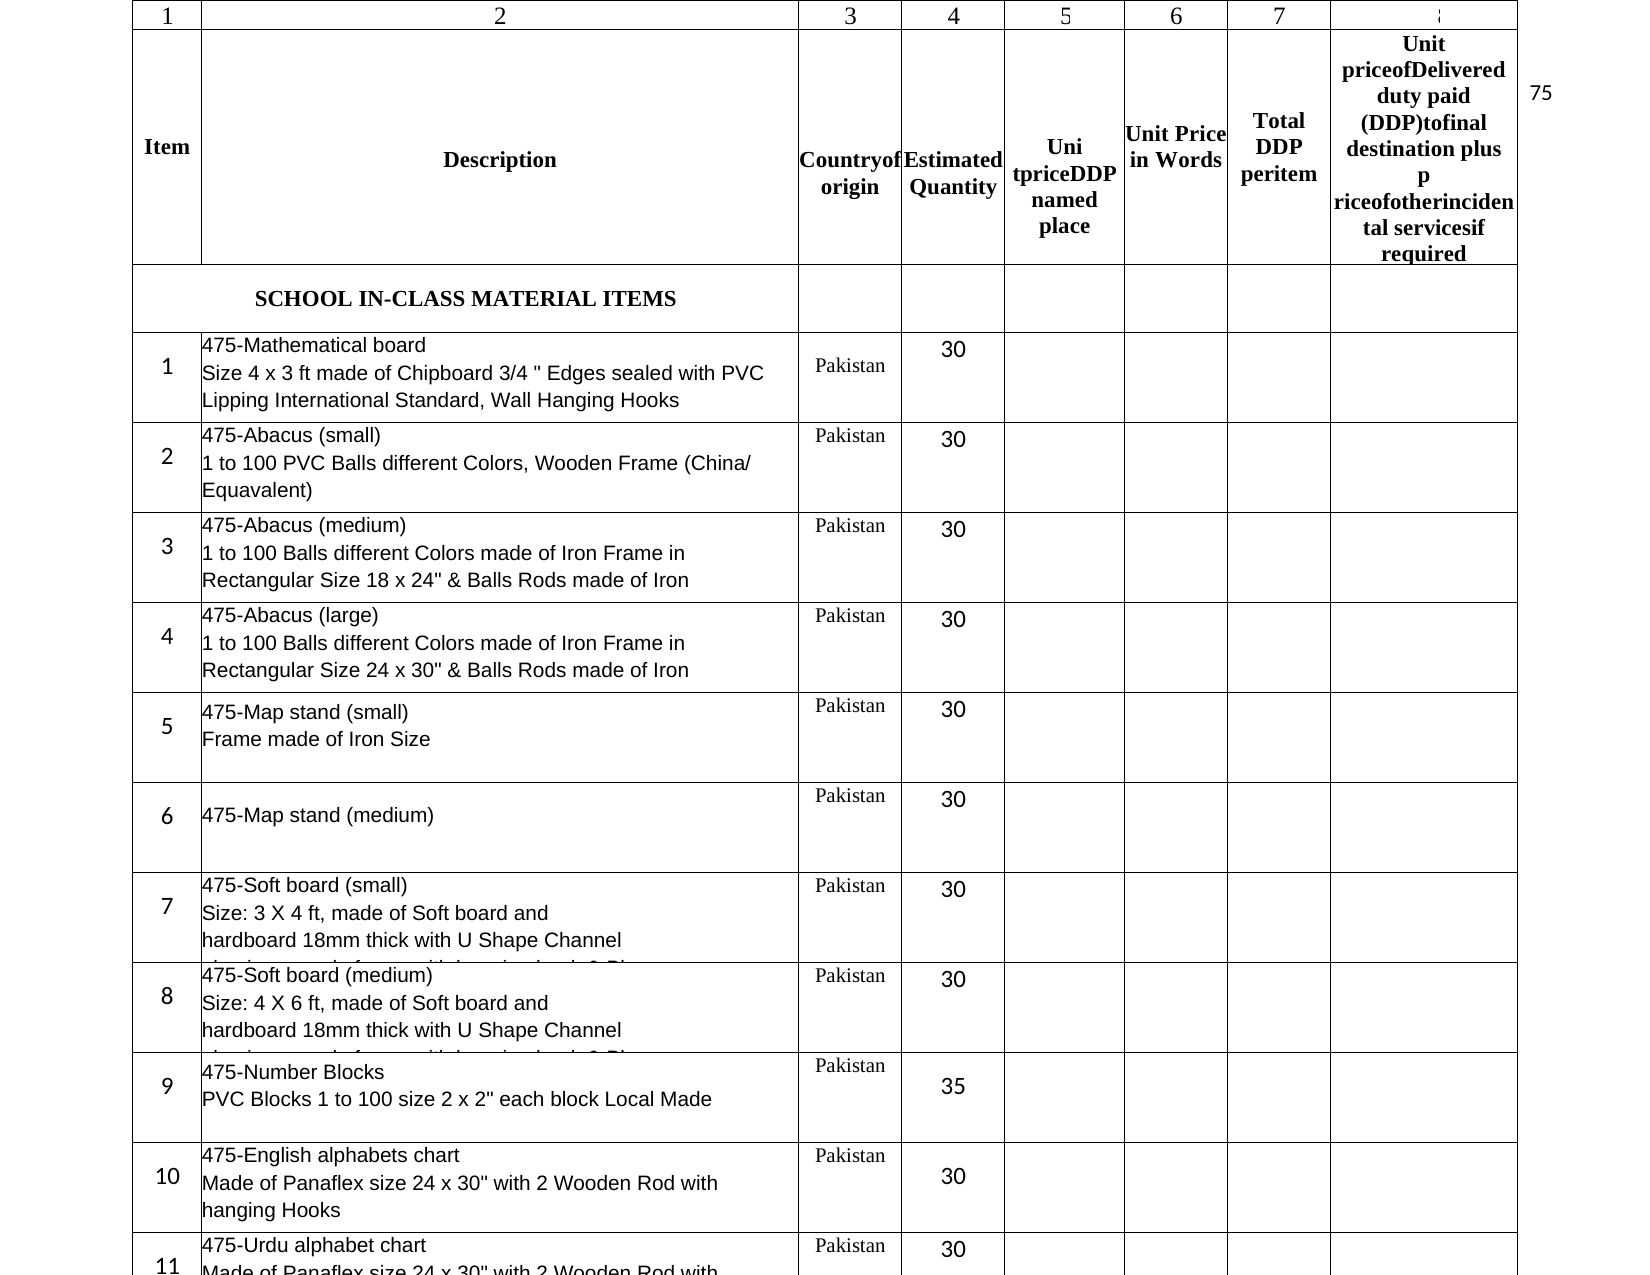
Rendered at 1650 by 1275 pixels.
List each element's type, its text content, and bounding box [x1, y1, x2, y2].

table_cell [1005, 963, 1124, 1052]
table_header 1 [133, 1, 201, 29]
table_cell 11 [133, 1233, 201, 1275]
table_cell [1228, 513, 1330, 602]
table_cell 475-Abacus (medium) 1 to 100 Balls different Colors made of Iron Frame in Rectangular Size 18 x 24" & Balls Rods made of Iron [202, 513, 798, 602]
table_cell [1331, 873, 1517, 962]
table_cell Pakistan [799, 783, 901, 872]
table_cell Countryof origin [799, 30, 901, 263]
table_cell 30 [902, 1233, 1004, 1275]
table_cell [1331, 783, 1517, 872]
table_header 7 [1228, 1, 1330, 29]
table_cell [1125, 693, 1227, 782]
table_cell Pakistan [799, 333, 901, 422]
table_cell [1331, 693, 1517, 782]
table_cell [1331, 1143, 1517, 1232]
table_cell 475-Mathematical board Size 4 x 3 ft made of Chipboard 3/4 " Edges sealed with PVC Lipping International Standard, Wall Hanging Hooks [202, 333, 798, 422]
table_cell [1228, 1143, 1330, 1232]
table_cell 475-Abacus (small) 1 to 100 PVC Balls different Colors, Wooden Frame (China/ Equavalent) [202, 423, 798, 512]
table_cell Pakistan [799, 423, 901, 512]
table_cell 475-English alphabets chart Made of Panaflex size 24 x 30" with 2 Wooden Rod with hanging Hooks [202, 1143, 798, 1232]
table_cell Pakistan [799, 873, 901, 962]
table_cell 30 [902, 1143, 1004, 1232]
table_cell 7 [133, 873, 201, 962]
table_cell 475-Soft board (small) Size: 3 X 4 ft, made of Soft board and hardboard 18mm thick with U Shape Channel aluminum angle frame with hanging hook & Blazer Cloth [202, 873, 798, 962]
table_cell Pakistan [799, 603, 901, 692]
table_cell [1228, 783, 1330, 872]
table_cell [1331, 333, 1517, 422]
table_cell 9 [133, 1053, 201, 1142]
table_cell [1331, 1053, 1517, 1142]
table_cell Pakistan [799, 1053, 901, 1142]
table_cell 30 [902, 963, 1004, 1052]
table_cell 475-Abacus (large) 1 to 100 Balls different Colors made of Iron Frame in Rectangular Size 24 x 30" & Balls Rods made of Iron [202, 603, 798, 692]
table_cell Pakistan [799, 963, 901, 1052]
table_cell Pakistan [799, 1233, 901, 1275]
table_cell 475-Urdu alphabet chart Made of Panaflex size 24 x 30" with 2 Wooden Rod with hanging Hooks [202, 1233, 798, 1275]
table_cell [1228, 423, 1330, 512]
table_cell [1228, 873, 1330, 962]
table_cell 475-Number Blocks PVC Blocks 1 to 100 size 2 x 2" each block Local Made [202, 1053, 798, 1142]
table_cell [1125, 423, 1227, 512]
table_cell [1125, 513, 1227, 602]
table_cell Pakistan [799, 513, 901, 602]
table_cell 30 [902, 513, 1004, 602]
table_cell 30 [902, 333, 1004, 422]
table_cell 30 [902, 693, 1004, 782]
table_cell [1228, 963, 1330, 1052]
table_cell [1228, 265, 1330, 332]
table_cell [1228, 333, 1330, 422]
table_cell 8 [133, 963, 201, 1052]
table_cell [1228, 1053, 1330, 1142]
table_cell [1125, 1233, 1227, 1275]
table_cell [1331, 603, 1517, 692]
table_cell [1005, 603, 1124, 692]
table_cell 475-Soft board (medium) Size: 4 X 6 ft, made of Soft board and hardboard 18mm thick with U Shape Channel aluminum angle frame with hanging hook & Blazer Cloth [202, 963, 798, 1052]
table_header 2 [202, 1, 798, 29]
table_cell [1005, 513, 1124, 602]
table_cell [1125, 873, 1227, 962]
table_header 5 [1005, 1, 1124, 29]
table_cell Pakistan [799, 693, 901, 782]
table_cell [1005, 783, 1124, 872]
table_cell 35 [902, 1053, 1004, 1142]
table_cell 10 [133, 1143, 201, 1232]
table_header 6 [1125, 1, 1227, 29]
table_cell [1228, 693, 1330, 782]
table_header 8 [1331, 1, 1517, 29]
table_cell [1005, 873, 1124, 962]
table_cell [1125, 603, 1227, 692]
table_cell 30 [902, 603, 1004, 692]
table_cell 475-Map stand (medium) [202, 783, 798, 872]
table_cell UnitpriceofDelivered duty paid (DDP)tofinal destination plus priceofotherincidental servicesif required [1331, 30, 1517, 263]
table_cell Item [133, 30, 201, 263]
table_cell 3 [133, 513, 201, 602]
table_cell [1125, 783, 1227, 872]
table_cell [1331, 265, 1517, 332]
table_cell [1331, 963, 1517, 1052]
table_cell 1 [133, 333, 201, 422]
table_cell [902, 265, 1004, 332]
table_cell 5 [133, 693, 201, 782]
table_cell [1005, 1053, 1124, 1142]
table_cell Description [202, 30, 798, 263]
table_cell [1125, 1143, 1227, 1232]
table_cell Pakistan [799, 1143, 901, 1232]
table_cell UnitpriceDDP named place [1005, 30, 1124, 263]
table_header 3 [799, 1, 901, 29]
table_cell 30 [902, 423, 1004, 512]
table_cell [1125, 963, 1227, 1052]
table_cell [1005, 265, 1124, 332]
table_cell 2 [133, 423, 201, 512]
table_cell 4 [133, 603, 201, 692]
table_cell [1125, 265, 1227, 332]
table_cell [1331, 423, 1517, 512]
table_cell [1005, 1233, 1124, 1275]
table_cell [1125, 333, 1227, 422]
table_cell [1005, 693, 1124, 782]
table_cell [1228, 1233, 1330, 1275]
table_cell [1331, 1233, 1517, 1275]
table_cell [1331, 513, 1517, 602]
table_cell [1005, 1143, 1124, 1232]
table_cell [1228, 603, 1330, 692]
table_cell 6 [133, 783, 201, 872]
table_cell 30 [902, 873, 1004, 962]
table_cell [1125, 1053, 1227, 1142]
table_cell 475-Map stand (small) Frame made of Iron Size [202, 693, 798, 782]
table_cell 30 [902, 783, 1004, 872]
table_cell SCHOOL IN-CLASS MATERIAL ITEMS [133, 265, 798, 332]
table_cell [1005, 333, 1124, 422]
table_cell [799, 265, 901, 332]
table_cell Unit Price in Words [1125, 30, 1227, 263]
table_cell [1005, 423, 1124, 512]
table_cell Estimated Quantity [902, 30, 1004, 263]
table_cell Total DDP peritem [1228, 30, 1330, 263]
table_header 4 [902, 1, 1004, 29]
